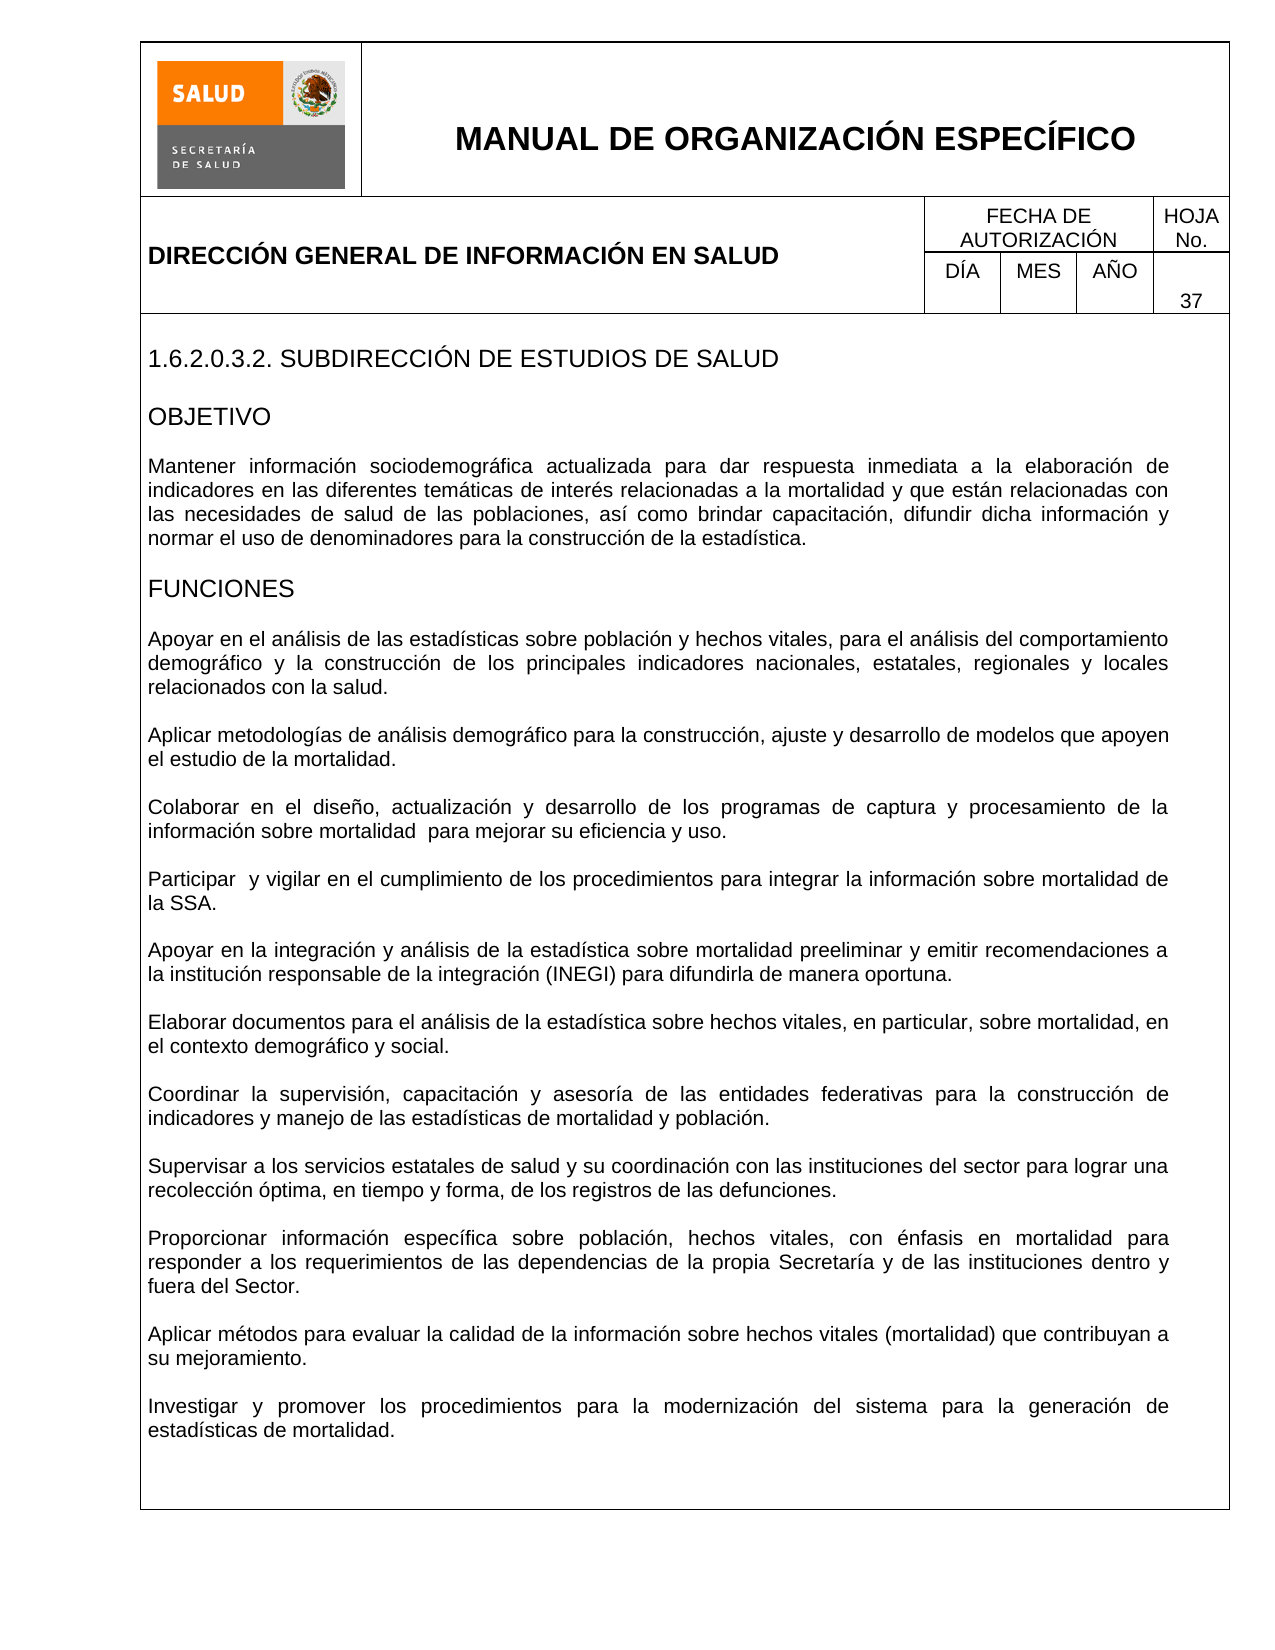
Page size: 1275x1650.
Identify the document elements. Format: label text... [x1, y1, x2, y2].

table_cell HOJA No. [1154, 197, 1229, 251]
table_cell DIRECCIÓN GENERAL DE INFORMACIÓN EN SALUD [141, 197, 924, 313]
table_cell AÑO [1077, 253, 1153, 313]
table_cell 1.6.2.0.3.2. SUBDIRECCIÓN DE ESTUDIOS DE SALUD OBJETIVO Mantener información sociodemográfica actualizada para dar respuesta inmediata a la elaboración de indicadores en las diferentes temáticas de interés relacionadas a la mortalidad y que están relacionadas con las necesidades de salud de las poblaciones, así como brindar capacitación, difundir dicha información y normar el uso de denominadores para la construcción de la estadística. FUNCIONES Apoyar en el análisis de las estadísticas sobre población y hechos vitales, para el análisis del comportamiento demográfico y la construcción de los principales indicadores nacionales, estatales, regionales y locales relacionados con la salud. Aplicar metodologías de análisis demográfico para la construcción, ajuste y desarrollo de modelos que apoyen el estudio de la mortalidad. Colaborar en el diseño, actualización y desarrollo de los programas de captura y procesamiento de la información sobre mortalidad para mejorar su eficiencia y uso. Participar y vigilar en el cumplimiento de los procedimientos para integrar la información sobre mortalidad de Apoyar en la integración y análisis de la estadística sobre mortalidad preeliminar y emitir recomendaciones a la institución responsable de la integración (INEGI) para difundirla de manera oportuna. Elaborar documentos para el análisis de la estadística sobre hechos vitales, en particular, sobre mortalidad, en el contexto demográfico y social. Coordinar la supervisión, capacitación y asesoría de las entidades federativas para la construcción de indicadores y manejo de las estadísticas de mortalidad y población. Supervisar a los servicios estatales de salud y su coordinación con las instituciones del sector para lograr una recolección óptima, en tiempo y forma, de los registros de las defunciones. Proporcionar información específica sobre población, hechos vitales, con énfasis en mortalidad para responder a los requerimientos de las dependencias de y de las instituciones dentro y fuera del Sector. Aplicar métodos para evaluar la calidad de la información sobre hechos vitales (mortalidad) que contribuyan a su mejoramiento. Investigar y promover los procedimientos para la modernización del sistema para la generación de estadísticas de mortalidad. [141, 314, 1229, 1509]
table_header MANUAL DE ORGANIZACIÓN ESPECÍFICO [362, 43, 1229, 196]
table_cell FECHA DE AUTORIZACIÓN [925, 197, 1153, 251]
table_cell DÍA [925, 253, 1000, 313]
table_cell 37 [1154, 253, 1229, 313]
table_header [141, 43, 361, 196]
picture [157, 61, 345, 189]
table_cell MES [1001, 253, 1076, 313]
